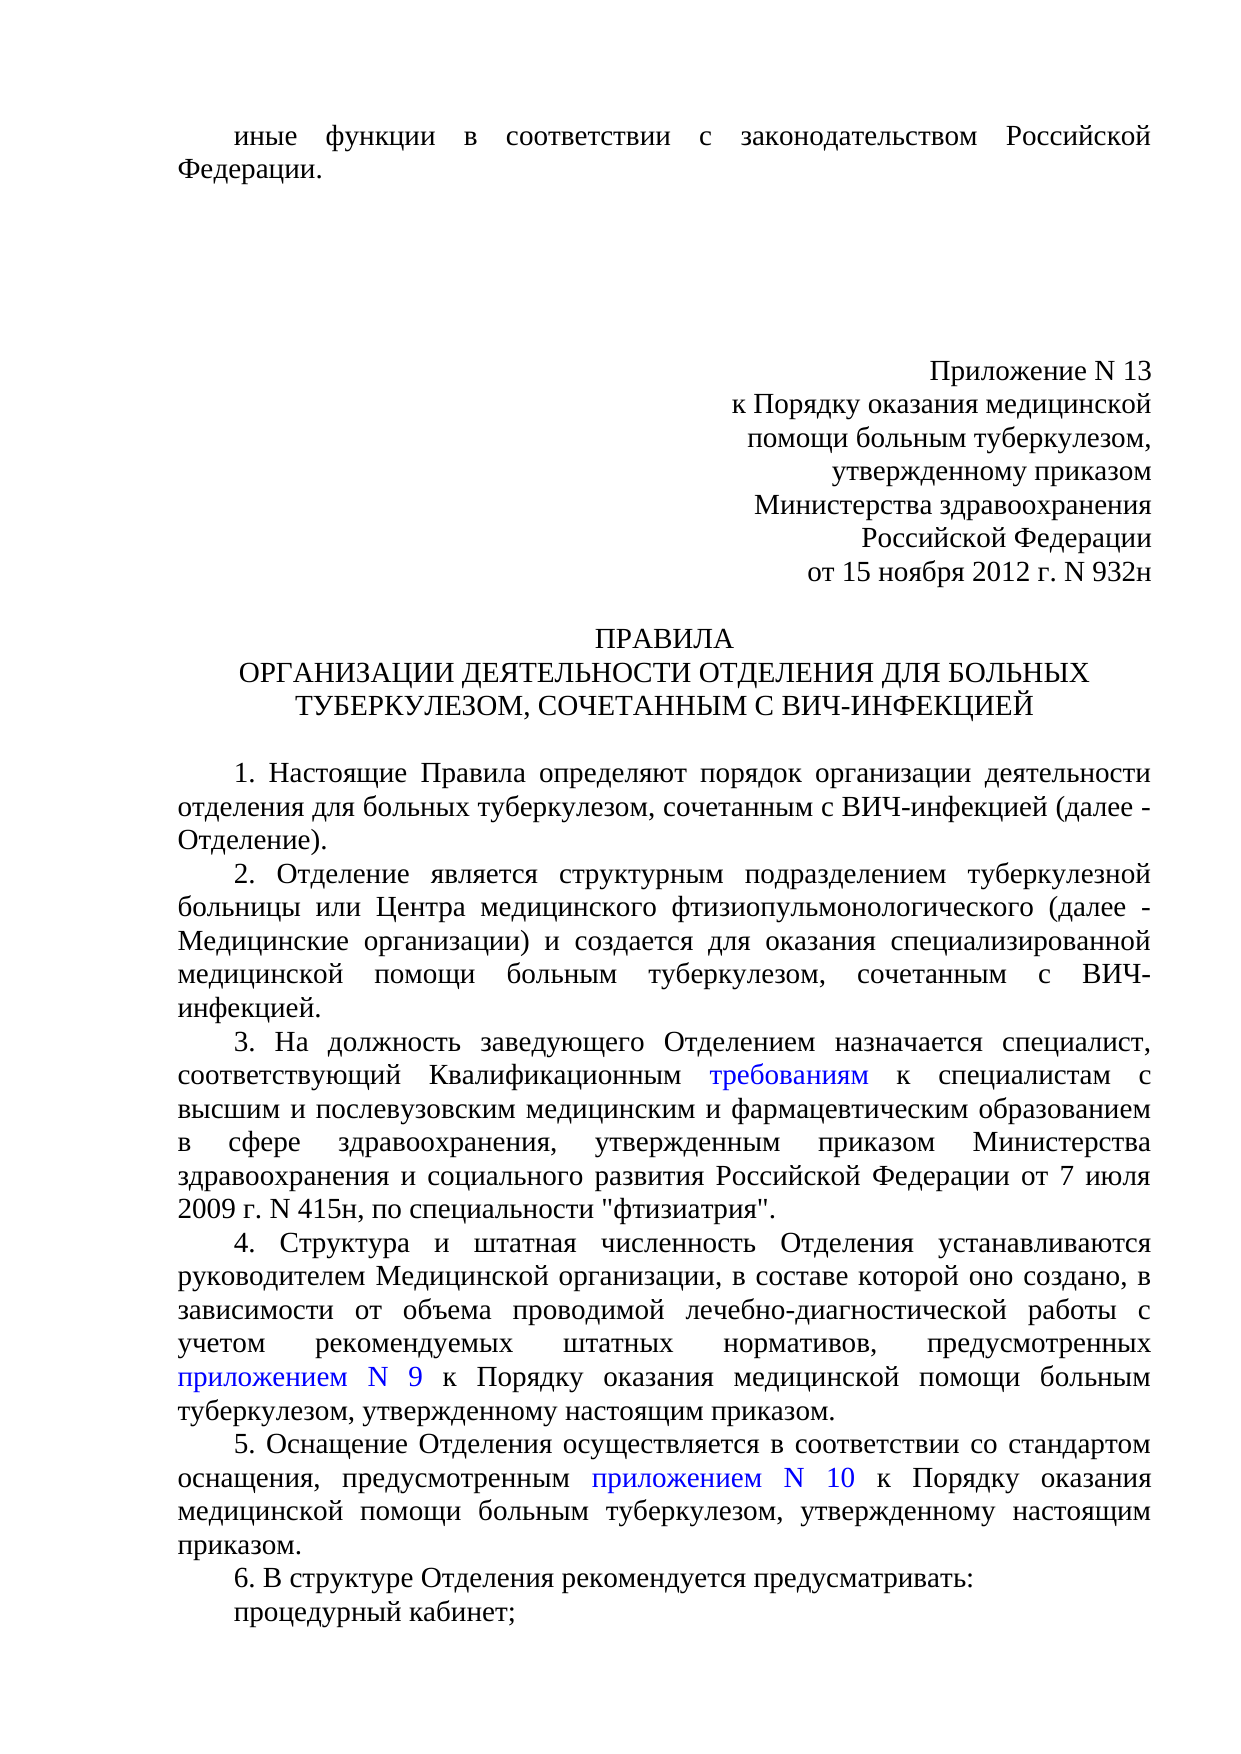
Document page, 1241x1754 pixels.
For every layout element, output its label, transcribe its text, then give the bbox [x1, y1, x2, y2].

text 6. В структуре Отделения рекомендуется предусматривать: [177, 1560, 1152, 1594]
text 2. Отделение является структурным подразделением туберкулезной больницы или Центра медицинского фтизиопульмонологического (далее - Медицинские организации) и создается для оказания специализированной медицинской помощи больным туберкулезом, сочетанным с ВИЧ-инфекцией. [177, 856, 1152, 1024]
text к Порядку оказания медицинской [177, 386, 1152, 420]
text 3. На должность заведующего Отделением назначается специалист, соответствующий Квалификационным требованиям к специалистам с высшим и послевузовским медицинским и фармацевтическим образованием в сфере здравоохранения, утвержденным приказом Министерства здравоохранения и социального развития Российской Федерации от 7 июля 2009 г. N 415н, по специальности "фтизиатрия". [177, 1024, 1152, 1225]
text 1. Настоящие Правила определяют порядок организации деятельности отделения для больных туберкулезом, сочетанным с ВИЧ-инфекцией (далее - Отделение). [177, 755, 1152, 856]
text иные функции в соответствии с законодательством Российской Федерации. [177, 118, 1152, 185]
text процедурный кабинет; [177, 1594, 1152, 1627]
text ПРАВИЛА [177, 621, 1152, 655]
text 5. Оснащение Отделения осуществляется в соответствии со стандартом оснащения, предусмотренным приложением N 10 к Порядку оказания медицинской помощи больным туберкулезом, утвержденному настоящим приказом. [177, 1426, 1152, 1560]
text Российской Федерации [177, 521, 1152, 554]
text Приложение N 13 [177, 353, 1152, 386]
text Министерства здравоохранения [177, 487, 1152, 521]
text от 15 ноября 2012 г. N 932н [177, 554, 1152, 588]
text ОРГАНИЗАЦИИ ДЕЯТЕЛЬНОСТИ ОТДЕЛЕНИЯ ДЛЯ БОЛЬНЫХ [177, 655, 1152, 688]
text ТУБЕРКУЛЕЗОМ, СОЧЕТАННЫМ С ВИЧ-ИНФЕКЦИЕЙ [177, 688, 1152, 722]
text помощи больным туберкулезом, [177, 420, 1152, 453]
text утвержденному приказом [177, 453, 1152, 487]
text 4. Структура и штатная численность Отделения устанавливаются руководителем Медицинской организации, в составе которой оно создано, в зависимости от объема проводимой лечебно-диагностической работы с учетом рекомендуемых штатных нормативов, предусмотренных приложением N 9 к Порядку оказания медицинской помощи больным туберкулезом, утвержденному настоящим приказом. [177, 1225, 1152, 1426]
